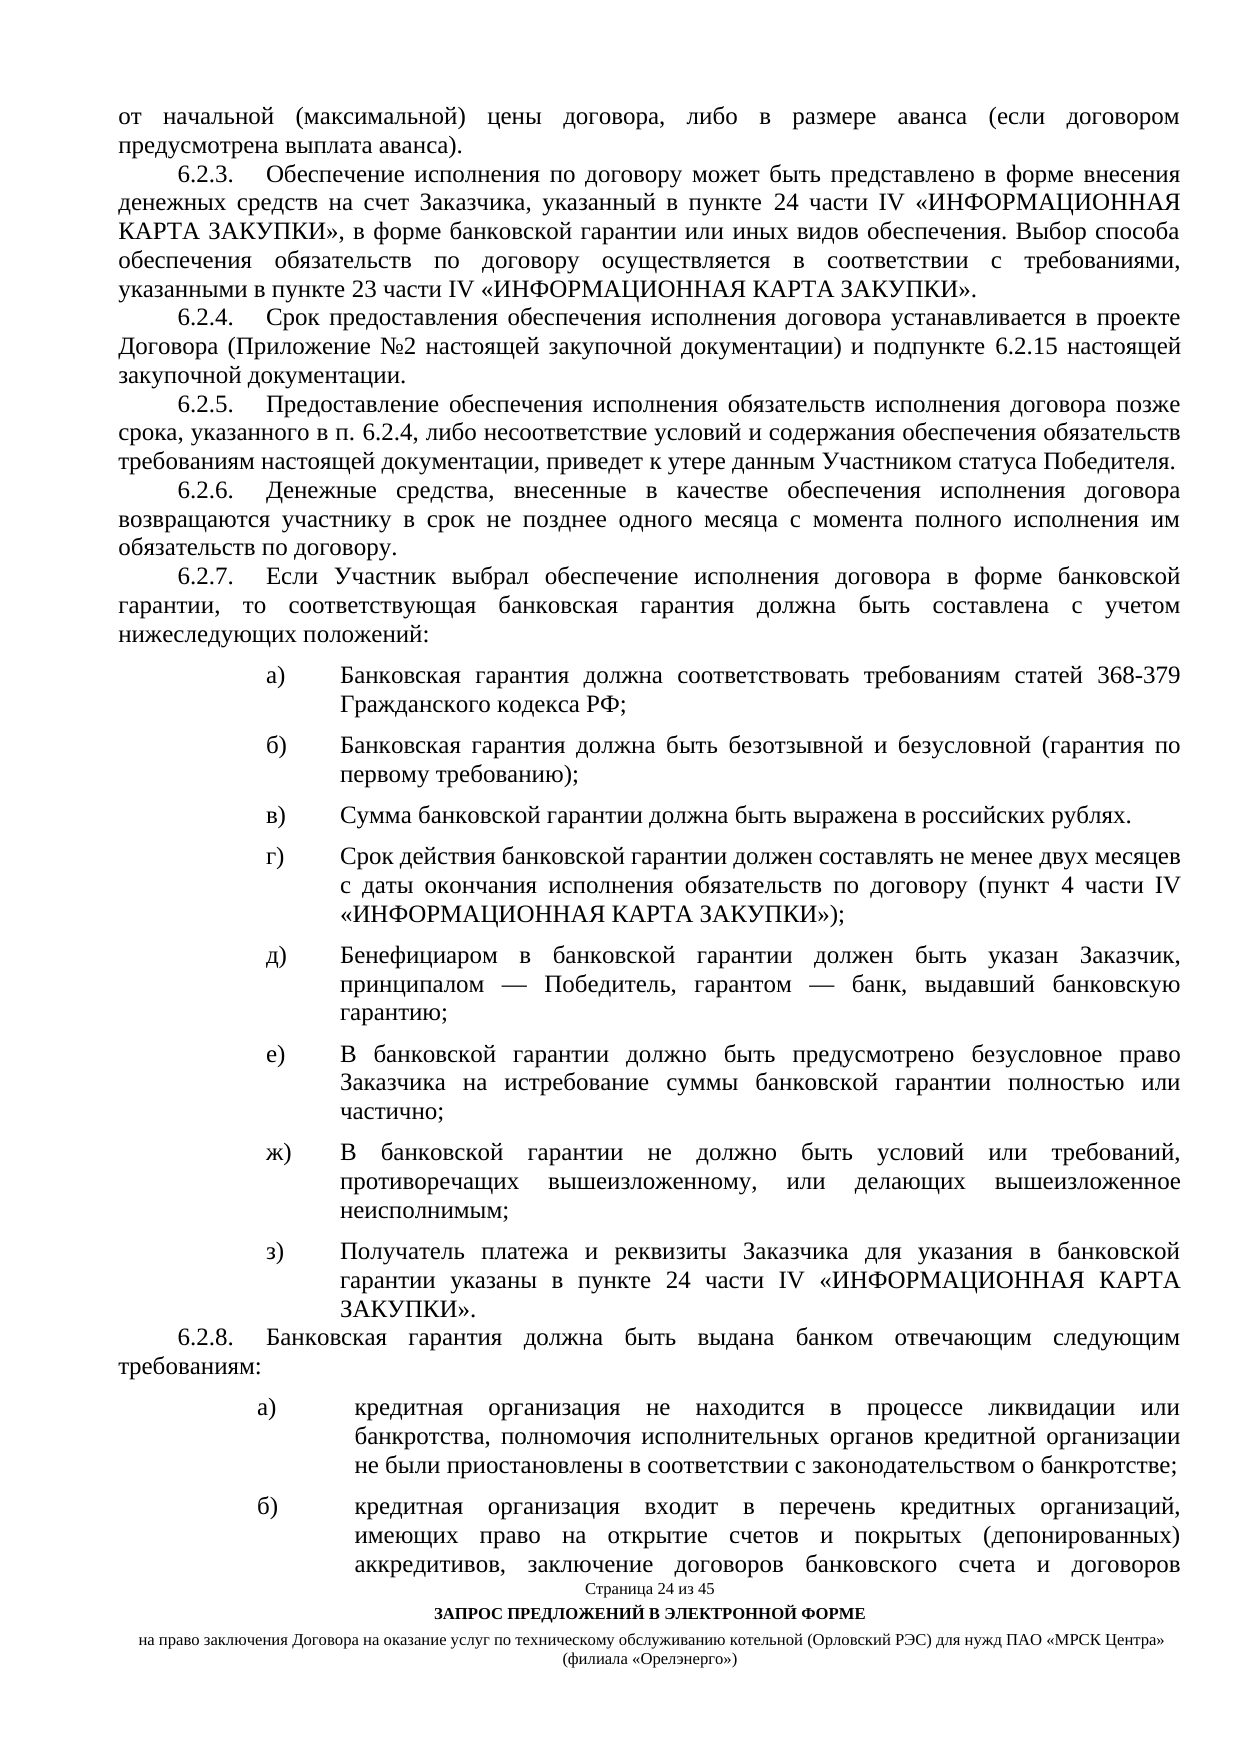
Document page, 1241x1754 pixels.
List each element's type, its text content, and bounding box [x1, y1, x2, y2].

subtitle Обеспечение исполнения по договору может быть представлено в форме внесения денежных средств на счет Заказчика, указанный в пункте 24 части IV «ИНФОРМАЦИОННАЯ КАРТА ЗАКУПКИ», в форме банковской гарантии или иных видов обеспечения. Выбор способа обеспечения обязательств по договору осуществляется в соответствии с требованиями, указанными в пункте 23 части IV «ИНФОРМАЦИОННАЯ КАРТА ЗАКУПКИ». [118, 159, 1181, 302]
subtitle Предоставление обеспечения исполнения обязательств исполнения договора позже срока, указанного в п. 6.2.4, либо несоответствие условий и содержания обеспечения обязательств требованиям настоящей документации, приведет к утере данным Участником статуса Победителя. [118, 389, 1181, 475]
list Срок действия банковской гарантии должен составлять не менее двух месяцев с даты окончания исполнения обязательств по договору (пункт 4 части IV «ИНФОРМАЦИОННАЯ КАРТА ЗАКУПКИ»); [266, 841, 1181, 927]
list Бенефициаром в банковской гарантии должен быть указан Заказчик, принципалом — Победитель, гарантом — банк, выдавший банковскую гарантию; [266, 940, 1181, 1026]
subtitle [118, 101, 1181, 159]
subtitle Если Участник выбрал обеспечение исполнения договора в форме банковской гарантии, то соответствующая банковская гарантия должна быть составлена с учетом нижеследующих положений: [118, 561, 1181, 647]
list В банковской гарантии должно быть предусмотрено безусловное право Заказчика на истребование суммы банковской гарантии полностью или частично; [266, 1039, 1181, 1125]
list Банковская гарантия должна быть безотзывной и безусловной (гарантия по первому требованию); [266, 730, 1181, 787]
list Получатель платежа и реквизиты Заказчика для указания в банковской гарантии указаны в пункте 24 части IV «ИНФОРМАЦИОННАЯ КАРТА ЗАКУПКИ». [266, 1236, 1181, 1322]
subtitle Срок предоставления обеспечения исполнения договора устанавливается в проекте Договора (Приложение №2 настоящей закупочной документации) и подпункте 6.2.15 настоящей закупочной документации. [118, 302, 1181, 389]
subtitle Денежные средства, внесенные в качестве обеспечения исполнения договора возвращаются участнику в срок не позднее одного месяца с момента полного исполнения им обязательств по договору. [118, 475, 1181, 561]
subtitle Банковская гарантия должна быть выдана банком отвечающим следующим требованиям: [118, 1322, 1181, 1380]
list Банковская гарантия должна соответствовать требованиям статей 368-379 Гражданского кодекса РФ; [266, 660, 1181, 717]
list Сумма банковской гарантии должна быть выражена в российских рублях. [266, 800, 1181, 829]
list В банковской гарантии не должно быть условий или требований, противоречащих вышеизложенному, или делающих вышеизложенное неисполнимым; [266, 1137, 1181, 1224]
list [257, 1491, 1181, 1577]
list кредитная организация не находится в процессе ликвидации или банкротства, полномочия исполнительных органов кредитной организации не были приостановлены в соответствии с законодательством о банкротстве; [257, 1392, 1181, 1479]
